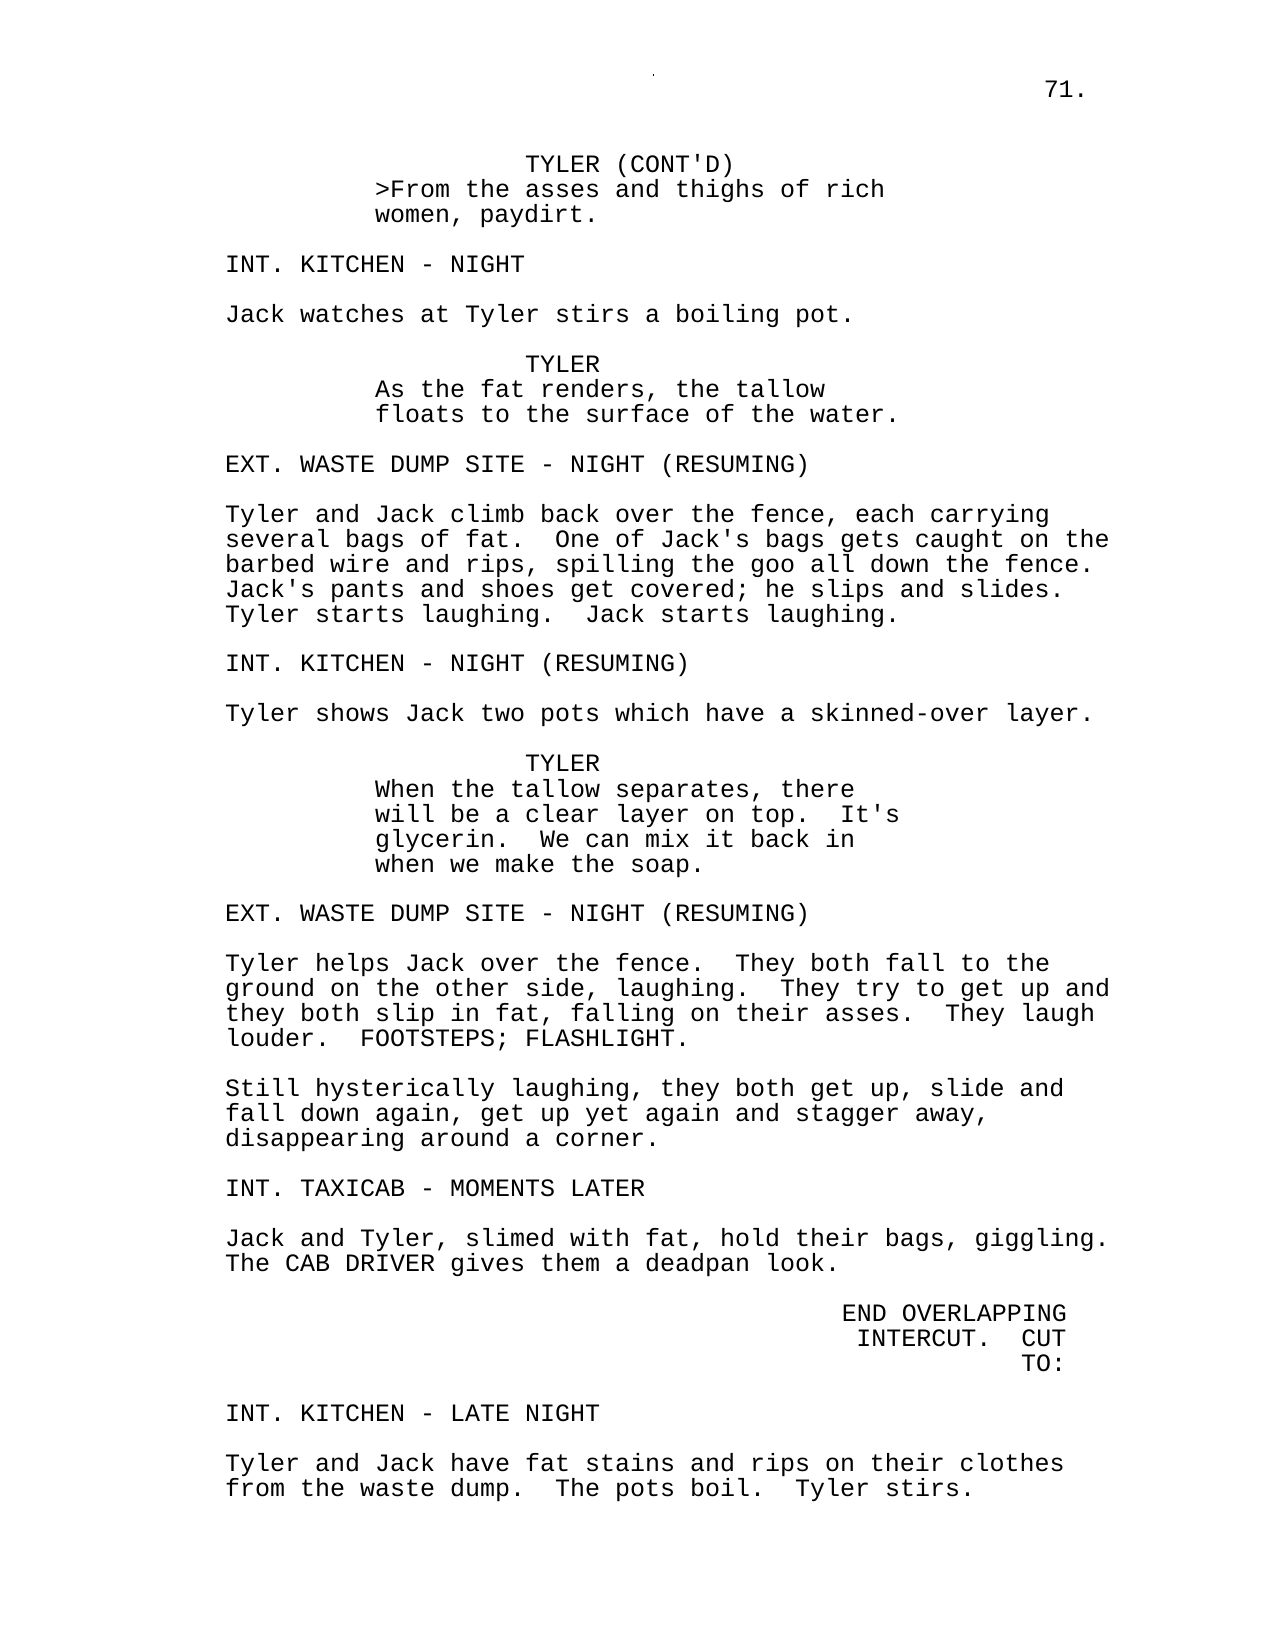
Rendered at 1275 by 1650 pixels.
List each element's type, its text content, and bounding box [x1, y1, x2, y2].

text TO: [1021, 1352, 1120, 1377]
text Tyler shows Jack two pots which have a skinned-over layer. [225, 702, 1120, 727]
text INT. TAXICAB - MOMENTS LATER [225, 1177, 1120, 1202]
text floats to the surface of the water. [375, 402, 1120, 427]
text will be a clear layer on top. It's [375, 802, 1120, 827]
text Still hysterically laughing, they both get up, slide and fall down again, get up yet again and stagger away, disappearing around a corner. [225, 1077, 1080, 1152]
text END OVERLAPPING [842, 1302, 1120, 1327]
text TYLER [525, 352, 1120, 377]
text Tyler and Jack climb back over the fence, each carrying several bags of fat. One of Jack's bags gets caught on the barbed wire and rips, spilling the goo all down the fence. Jack's pants and shoes get covered; he slips and slides. Tyler starts laughing. Jack starts laughing. [225, 502, 1120, 627]
text women, paydirt. [375, 202, 1120, 227]
text INT. KITCHEN - NIGHT [225, 252, 1120, 277]
text TYLER [525, 752, 1120, 777]
text when we make the soap. [375, 852, 1120, 877]
text TYLER (CONT'D) [525, 152, 1120, 177]
text INTERCUT. CUT [856, 1327, 1120, 1352]
text Tyler and Jack have fat stains and rips on their clothes from the waste dump. The pots boil. Tyler stirs. [225, 1451, 1080, 1502]
text Jack and Tyler, slimed with fat, hold their bags, giggling. The CAB DRIVER gives them a deadpan look. [225, 1226, 1120, 1277]
text When the tallow separates, there [375, 777, 1120, 802]
text As the fat renders, the tallow [375, 377, 1120, 402]
text >From the asses and thighs of rich [375, 177, 1120, 202]
text INT. KITCHEN - NIGHT (RESUMING) [225, 652, 1120, 677]
text 71. [1044, 77, 1120, 102]
text glycerin. We can mix it back in [375, 827, 1120, 852]
text Jack watches at Tyler stirs a boiling pot. [225, 302, 1120, 327]
text EXT. WASTE DUMP SITE - NIGHT (RESUMING) [225, 452, 1120, 477]
text INT. KITCHEN - LATE NIGHT [225, 1402, 1120, 1427]
text EXT. WASTE DUMP SITE - NIGHT (RESUMING) [225, 902, 1120, 927]
text Tyler helps Jack over the fence. They both fall to the ground on the other side, laughing. They try to get up and they both slip in fat, falling on their asses. They laugh louder. FOOTSTEPS; FLASHLIGHT. [225, 952, 1120, 1052]
